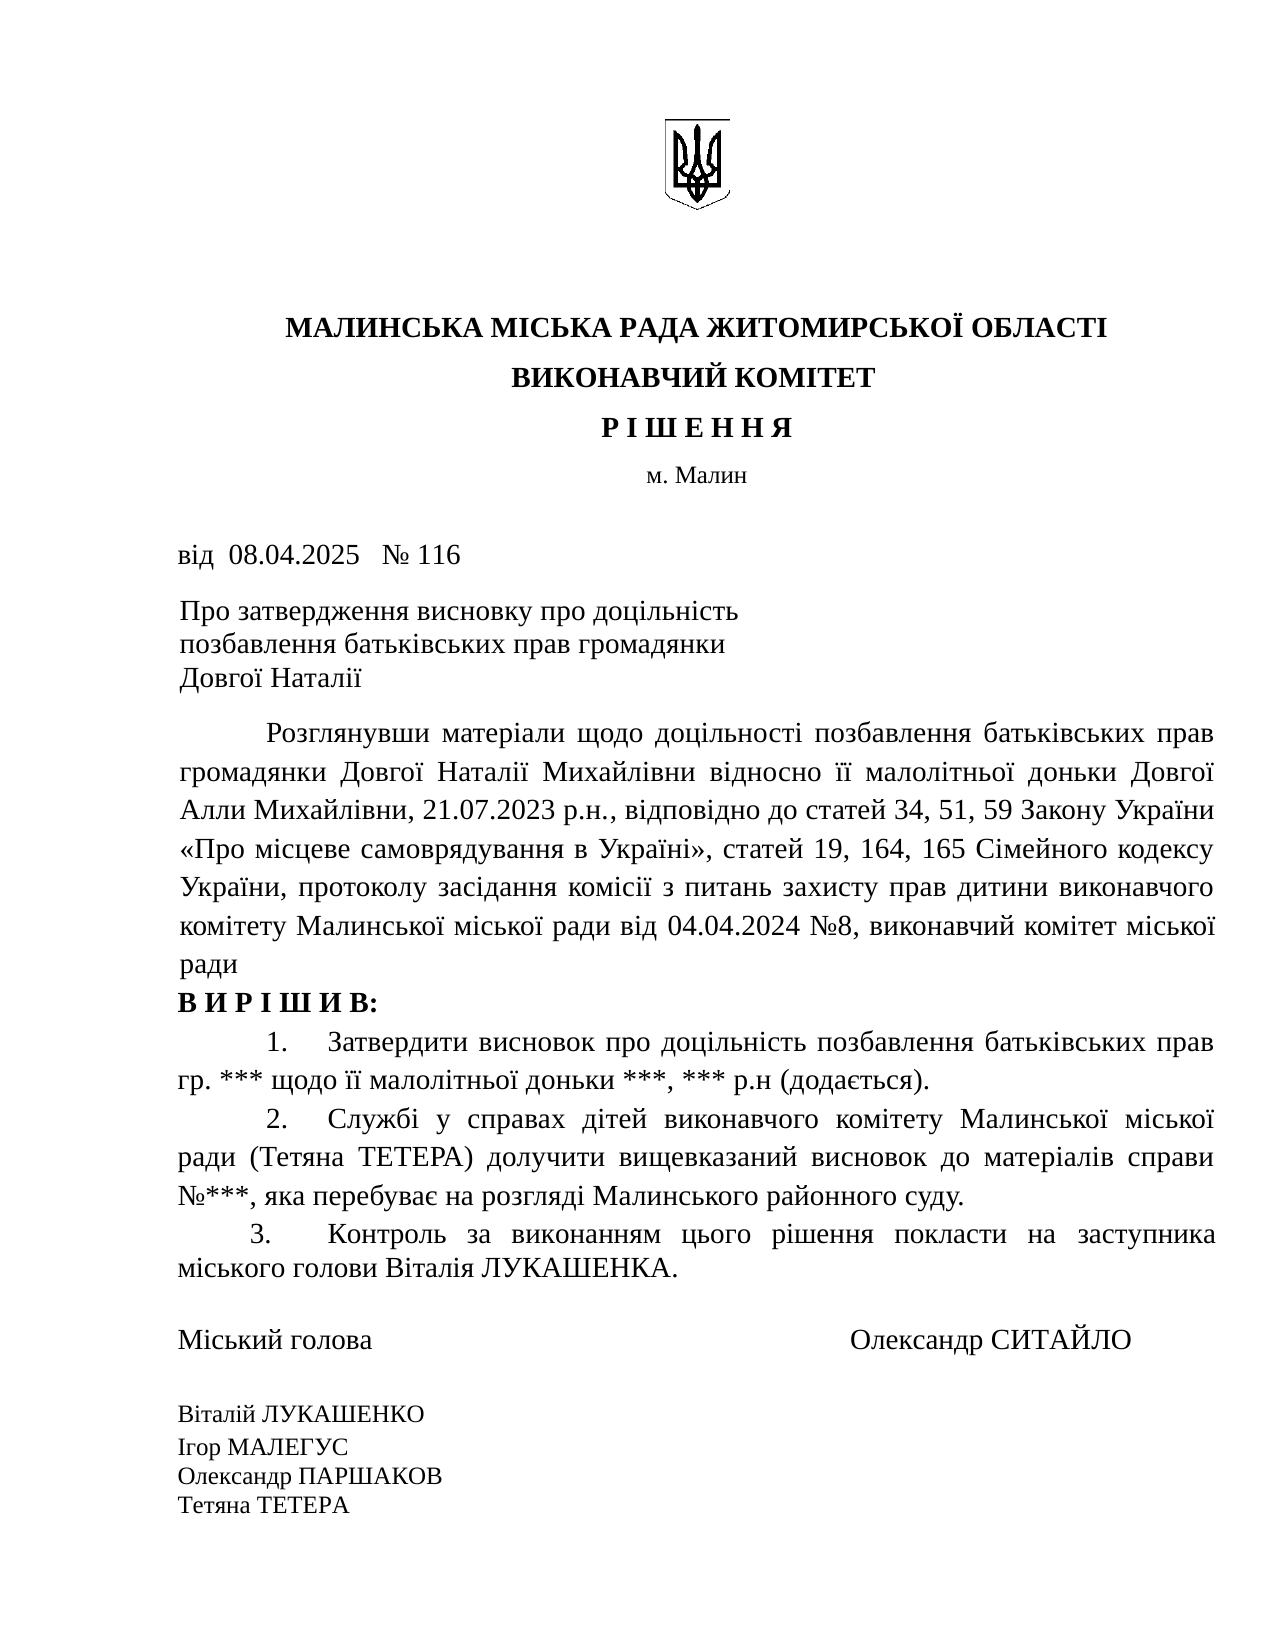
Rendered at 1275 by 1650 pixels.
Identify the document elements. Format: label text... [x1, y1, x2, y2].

text Довгої Наталії [179, 660, 1216, 693]
text м. Малин [177, 461, 1216, 489]
text Тетяна ТЕТЕРА [177, 1490, 1216, 1518]
text МАЛИНСЬКА МІСЬКА РАДА ЖИТОМИРСЬКОЇ ОБЛАСТІ [177, 310, 1216, 343]
list Службі у справах дітей виконавчого комітету Малинської міської ради (Тетяна ТЕТЕРА) долучити вищевказаний висновок до матеріалів справи №***, яка перебуває на розгляді Малинського районного суду. [177, 1101, 1216, 1211]
text Про затвердження висновку про доцільність [179, 593, 1216, 626]
text Олександр ПАРШАКОВ [177, 1461, 1216, 1490]
text від 08.04.2025 № 116 [177, 537, 1216, 571]
list Контроль за виконанням цього рішення покласти на заступника міського голови Віталія ЛУКАШЕНКА. [177, 1216, 1216, 1283]
text Ігор МАЛЕГУС [177, 1432, 1216, 1461]
text Віталій ЛУКАШЕНКО [177, 1399, 1216, 1428]
text ВИКОНАВЧИЙ КОМІТЕТ [177, 360, 1216, 393]
text позбавлення батьківських прав громадянки [179, 626, 1216, 660]
text В И Р І Ш И В: [177, 985, 1216, 1019]
text Р І Ш Е Н Н Я [177, 410, 1216, 444]
text Міський голова Олександр СИТАЙЛО [177, 1322, 1216, 1356]
text Розглянувши матеріали щодо доцільності позбавлення батьківських прав громадянки Довгої Наталії Михайлівни відносно її малолітньої доньки Довгої Алли Михайлівни, 21.07.2023 р.н., відповідно до статей 34, 51, 59 Закону України «Про місцеве самоврядування в Україні», статей 19, 164, 165 Сімейного кодексу України, протоколу засідання комісії з питань захисту прав дитини виконавчого комітету Малинської міської ради від 04.04.2024 №8, виконавчий комітет міської ради [179, 715, 1216, 980]
list Затвердити висновок про доцільність позбавлення батьківських прав гр. *** щодо її малолітньої доньки ***, *** р.н (додається). [177, 1024, 1216, 1096]
picture [663, 118, 731, 211]
